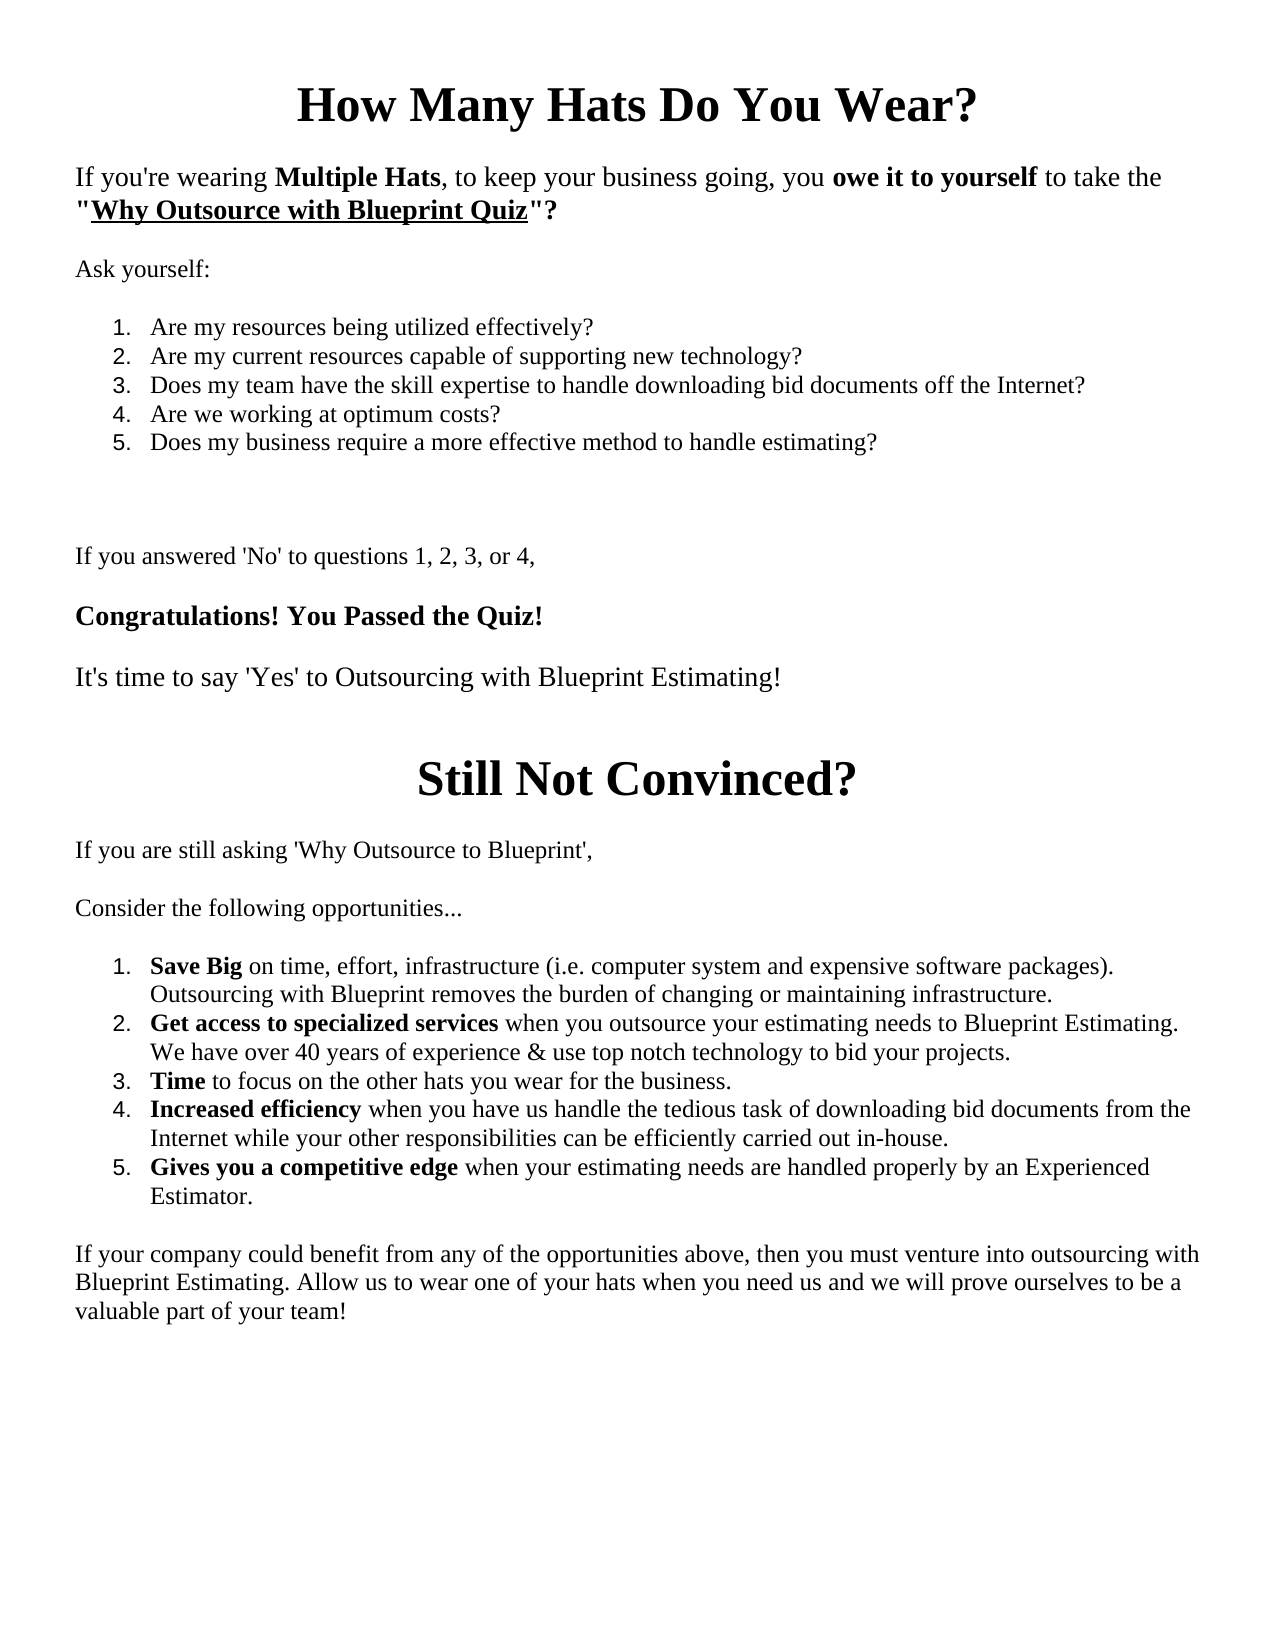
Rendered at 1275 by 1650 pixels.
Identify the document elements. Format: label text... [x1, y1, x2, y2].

text How Many Hats Do You Wear? [75, 75, 1200, 132]
table_header Still Not Convinced? If you are still asking 'Why Outsource to Blueprint', Consider the following opportunities... Save Big on time, effort, infrastructure (i.e. computer system and expensive software packages). Outsourcing with Blueprint removes the burden of changing or maintaining infrastructure. Get access to specialized services when you outsource your estimating needs to Blueprint Estimating. We have over 40 years of experience & use top notch technology to bid your projects. Time to focus on the other hats you wear for the business. Increased efficiency when you have us handle the tedious task of downloading bid documents from the Internet while your other responsibilities can be efficiently carried out in-house. Gives you a competitive edge when your estimating needs are handled properly by an Experienced Estimator. If your company could benefit from any of the opportunities above, then you must venture into outsourcing with Blueprint Estimating. Allow us to wear one of your hats when you need us and we will prove ourselves to be a valuable part of your team! [75, 748, 1200, 1325]
table_header If you're wearing Multiple Hats, to keep your business going, you owe it to yourself to take the "Why Outsource with Blueprint Quiz"? Ask yourself: Are my resources being utilized effectively? Are my current resources capable of supporting new technology? Does my team have the skill expertise to handle downloading bid documents off the Internet? Are we working at optimum costs? Does my business require a more effective method to handle estimating? If you answered 'No' to questions 1, 2, 3, or 4, Congratulations! You Passed the Quiz! It's time to say 'Yes' to Outsourcing with Blueprint Estimating! [75, 161, 1200, 748]
